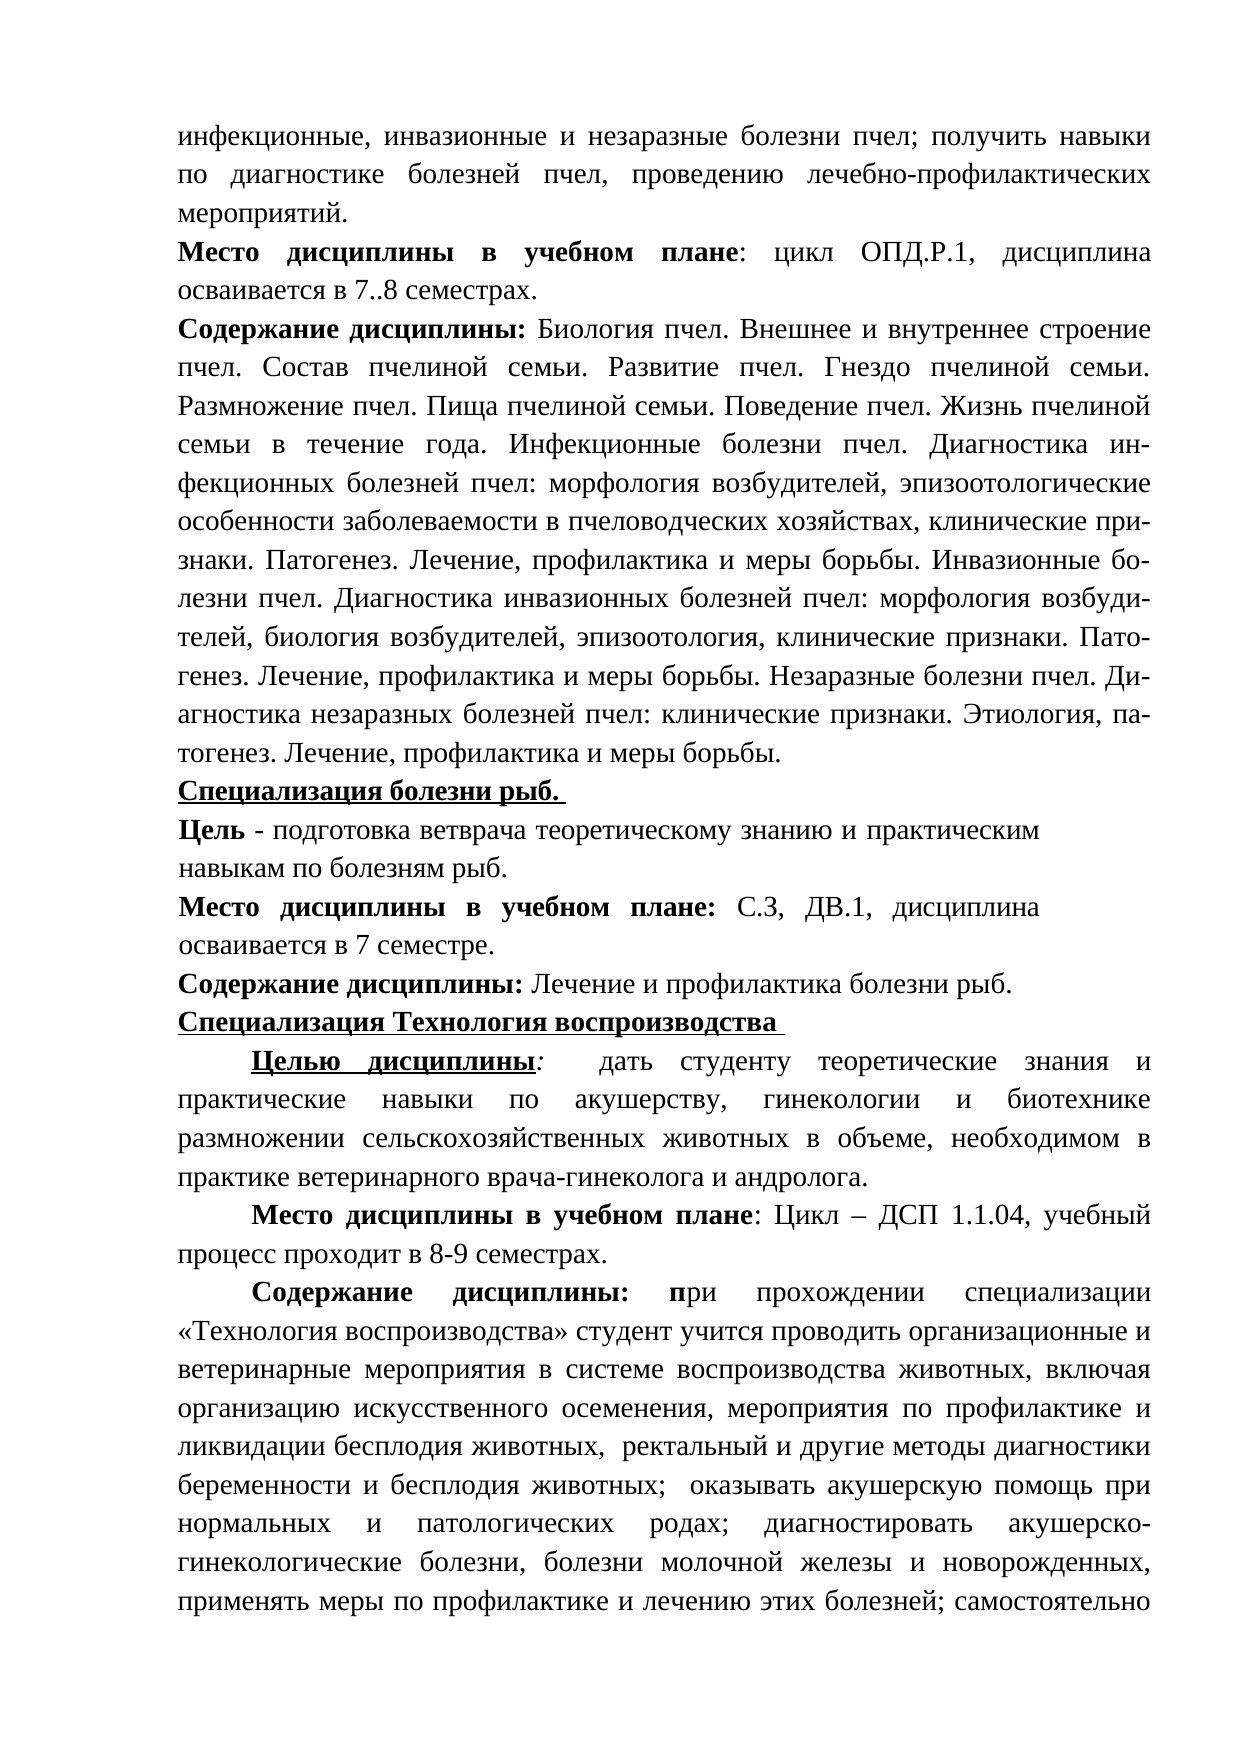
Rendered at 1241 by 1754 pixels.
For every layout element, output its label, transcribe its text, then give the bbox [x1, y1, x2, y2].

text Специализация болезни рыб. [177, 773, 1040, 807]
text Место дисциплины в учебном плане: Цикл – ДСП 1.1.04, учебный процесс проходит в 8-9 семестрах. [177, 1197, 1152, 1269]
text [177, 1274, 1152, 1616]
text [177, 118, 1152, 229]
text Место дисциплины в учебном плане: С.З, ДВ.1, дисциплина осваивается в 7 семестре. [178, 889, 1040, 961]
text Цель - подготовка ветврача теоретическому знанию и практическим навыкам по болезням рыб. [178, 812, 1040, 884]
text Место дисциплины в учебном плане: цикл ОПД.Р.1, дисциплина осваивается в 7..8 семестрах. [177, 234, 1152, 306]
text Содержание дисциплины: Биология пчел. Внешнее и внутреннее строение пчел. Состав пчелиной семьи. Развитие пчел. Гнездо пчелиной семьи. Размножение пчел. Пища пчелиной семьи. Поведение пчел. Жизнь пчелиной семьи в течение года. Инфекционные болезни пчел. Диагностика ин-фекционных болезней пчел: морфология возбудителей, эпизоотологические особенности заболеваемости в пчеловодческих хозяйствах, клинические при-знаки. Патогенез. Лечение, профилактика и меры борьбы. Инвазионные бо-лезни пчел. Диагностика инвазионных болезней пчел: морфология возбуди-телей, биология возбудителей, эпизоотология, клинические признаки. Пато-генез. Лечение, профилактика и меры борьбы. Незаразные болезни пчел. Ди-агностика незаразных болезней пчел: клинические признаки. Этиология, па-тогенез. Лечение, профилактика и меры борьбы. [177, 311, 1152, 768]
text Целью дисциплины: дать студенту теоретические знания и практические навыки по акушерству, гинекологии и биотехнике размножении сельскохозяйственных животных в объеме, необходимом в практике ветеринарного врача-гинеколога и андролога. [177, 1043, 1152, 1192]
text Содержание дисциплины: Лечение и профилактика болезни рыб. [177, 966, 1152, 999]
text Специализация Технология воспроизводства [177, 1004, 1152, 1038]
